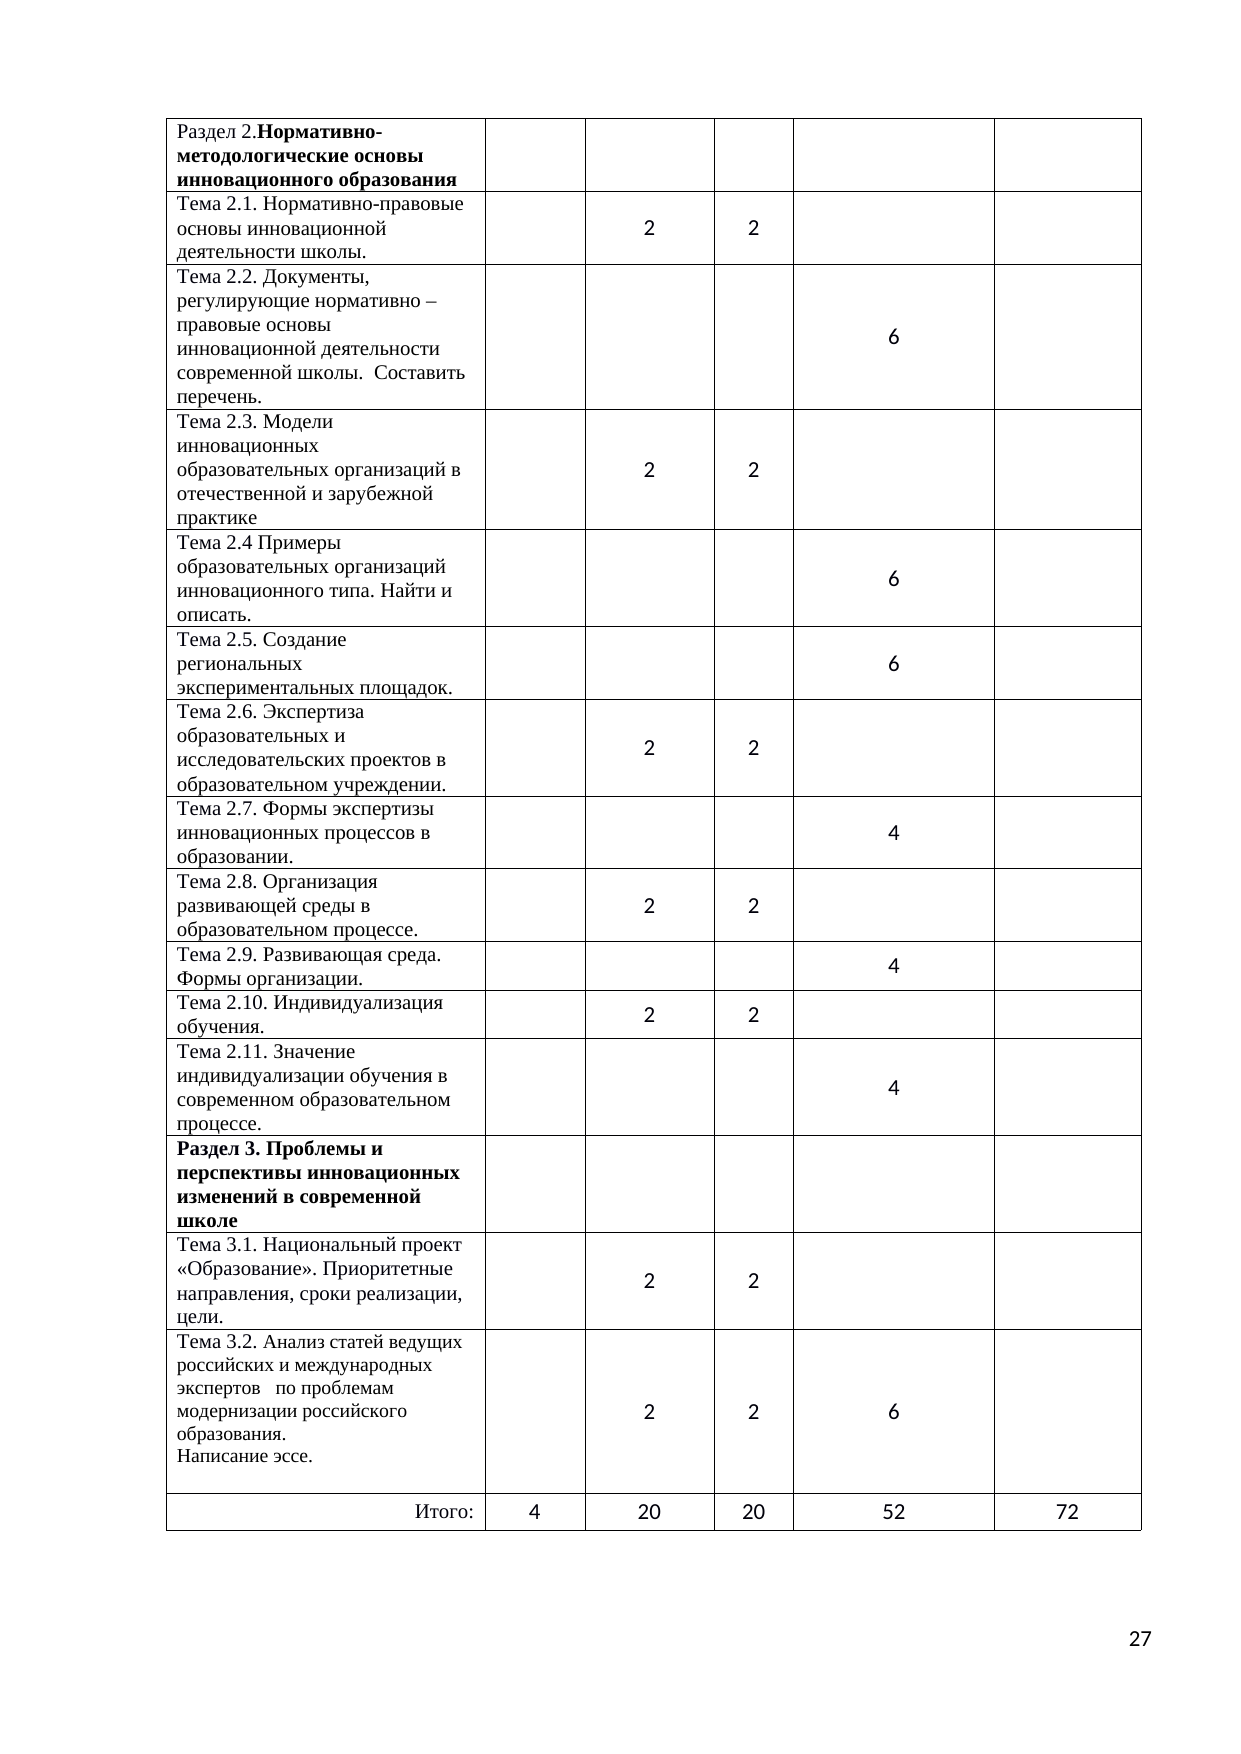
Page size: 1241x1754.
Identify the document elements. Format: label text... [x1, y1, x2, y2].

table_cell [995, 991, 1141, 1038]
table_cell Тема 2.11. Значение индивидуализации обучения в современном образовательном процессе. [167, 1039, 485, 1135]
table_cell [794, 192, 994, 263]
table_cell [995, 1233, 1141, 1328]
table_cell [995, 119, 1141, 191]
table_cell [794, 991, 994, 1038]
table_cell 2 [715, 192, 793, 263]
table_cell Тема 3.2. Анализ статей ведущих российских и международных экспертов по проблемам модернизации российского образования. Написание эссе. [167, 1330, 485, 1493]
table_cell [486, 1039, 585, 1135]
table_cell [486, 627, 585, 699]
table_cell 4 [794, 942, 994, 989]
table_cell [486, 942, 585, 989]
table_cell [715, 1039, 793, 1135]
table_cell [586, 119, 714, 191]
table_cell [586, 1136, 714, 1232]
table_cell [794, 410, 994, 529]
table_cell Тема 2.2. Документы, регулирующие нормативно – правовые основы инновационной деятельности современной школы. Составить перечень. [167, 265, 485, 408]
table_cell Раздел 3. Проблемы и перспективы инновационных изменений в современной школе [167, 1136, 485, 1232]
table_cell Тема 2.7. Формы экспертизы инновационных процессов в образовании. [167, 797, 485, 868]
table_cell 2 [586, 700, 714, 796]
table_cell [794, 1136, 994, 1232]
table_cell [715, 942, 793, 989]
table_cell [794, 869, 994, 941]
table_cell Тема 2.9. Развивающая среда. Формы организации. [167, 942, 485, 989]
table_cell 2 [586, 1330, 714, 1493]
table_cell [715, 627, 793, 699]
table_cell [486, 530, 585, 626]
table_cell [486, 119, 585, 191]
table_cell 2 [715, 1233, 793, 1328]
table_cell [995, 265, 1141, 408]
table_cell Раздел 2.Нормативно-методологические основы инновационного образования [167, 119, 485, 191]
table_cell 2 [586, 1233, 714, 1328]
table_cell [995, 1136, 1141, 1232]
table_cell 20 [715, 1494, 793, 1530]
table_cell 4 [486, 1494, 585, 1530]
table_cell Тема 2.1. Нормативно-правовые основы инновационной деятельности школы. [167, 192, 485, 263]
table_cell [995, 797, 1141, 868]
table_cell 2 [586, 869, 714, 941]
table_cell Тема 2.8. Организация развивающей среды в образовательном процессе. [167, 869, 485, 941]
table_cell [486, 1330, 585, 1493]
table_cell [794, 700, 994, 796]
table_cell [586, 797, 714, 868]
table_cell [995, 410, 1141, 529]
table_cell 6 [794, 530, 994, 626]
table_cell [486, 192, 585, 263]
table_cell [586, 530, 714, 626]
table_cell [486, 797, 585, 868]
table_cell 2 [586, 410, 714, 529]
table_cell [995, 700, 1141, 796]
table_cell [715, 119, 793, 191]
table_cell 52 [794, 1494, 994, 1530]
table_cell 4 [794, 797, 994, 868]
table_cell 6 [794, 1330, 994, 1493]
table_cell [715, 265, 793, 408]
table_cell [486, 700, 585, 796]
table_cell 4 [794, 1039, 994, 1135]
table_cell Тема 2.4 Примеры образовательных организаций инновационного типа. Найти и описать. [167, 530, 485, 626]
table_cell Тема 2.6. Экспертиза образовательных и исследовательских проектов в образовательном учреждении. [167, 700, 485, 796]
table_cell Тема 2.10. Индивидуализация обучения. [167, 991, 485, 1038]
table_cell [715, 797, 793, 868]
table_cell [995, 627, 1141, 699]
table_cell 2 [715, 869, 793, 941]
table_cell Тема 2.5. Создание региональных экспериментальных площадок. [167, 627, 485, 699]
table_cell [586, 627, 714, 699]
table_cell [794, 119, 994, 191]
table_cell [486, 265, 585, 408]
table_cell 6 [794, 627, 994, 699]
table_cell 6 [794, 265, 994, 408]
table_cell [995, 192, 1141, 263]
table_cell [486, 1233, 585, 1328]
table_cell [486, 1136, 585, 1232]
table_cell 2 [586, 192, 714, 263]
table_cell [486, 410, 585, 529]
table_cell [586, 1039, 714, 1135]
table_cell 2 [715, 410, 793, 529]
table_cell 72 [995, 1494, 1141, 1530]
table_cell [995, 1330, 1141, 1493]
table_cell 2 [586, 991, 714, 1038]
table_cell [715, 530, 793, 626]
table_cell Тема 2.3. Модели инновационных образовательных организаций в отечественной и зарубежной практике [167, 410, 485, 529]
table_cell Итого: [167, 1494, 485, 1530]
table_cell [586, 942, 714, 989]
table_cell [995, 869, 1141, 941]
table_cell [586, 265, 714, 408]
table_cell Тема 3.1. Национальный проект «Образование». Приоритетные направления, сроки реализации, цели. [167, 1233, 485, 1328]
table_cell 20 [586, 1494, 714, 1530]
table_cell [486, 991, 585, 1038]
table_cell [995, 530, 1141, 626]
table_cell 2 [715, 1330, 793, 1493]
table_cell [794, 1233, 994, 1328]
table_cell [486, 869, 585, 941]
table_cell 2 [715, 991, 793, 1038]
table_cell [715, 1136, 793, 1232]
table_cell [995, 942, 1141, 989]
table_cell 2 [715, 700, 793, 796]
table_cell [995, 1039, 1141, 1135]
